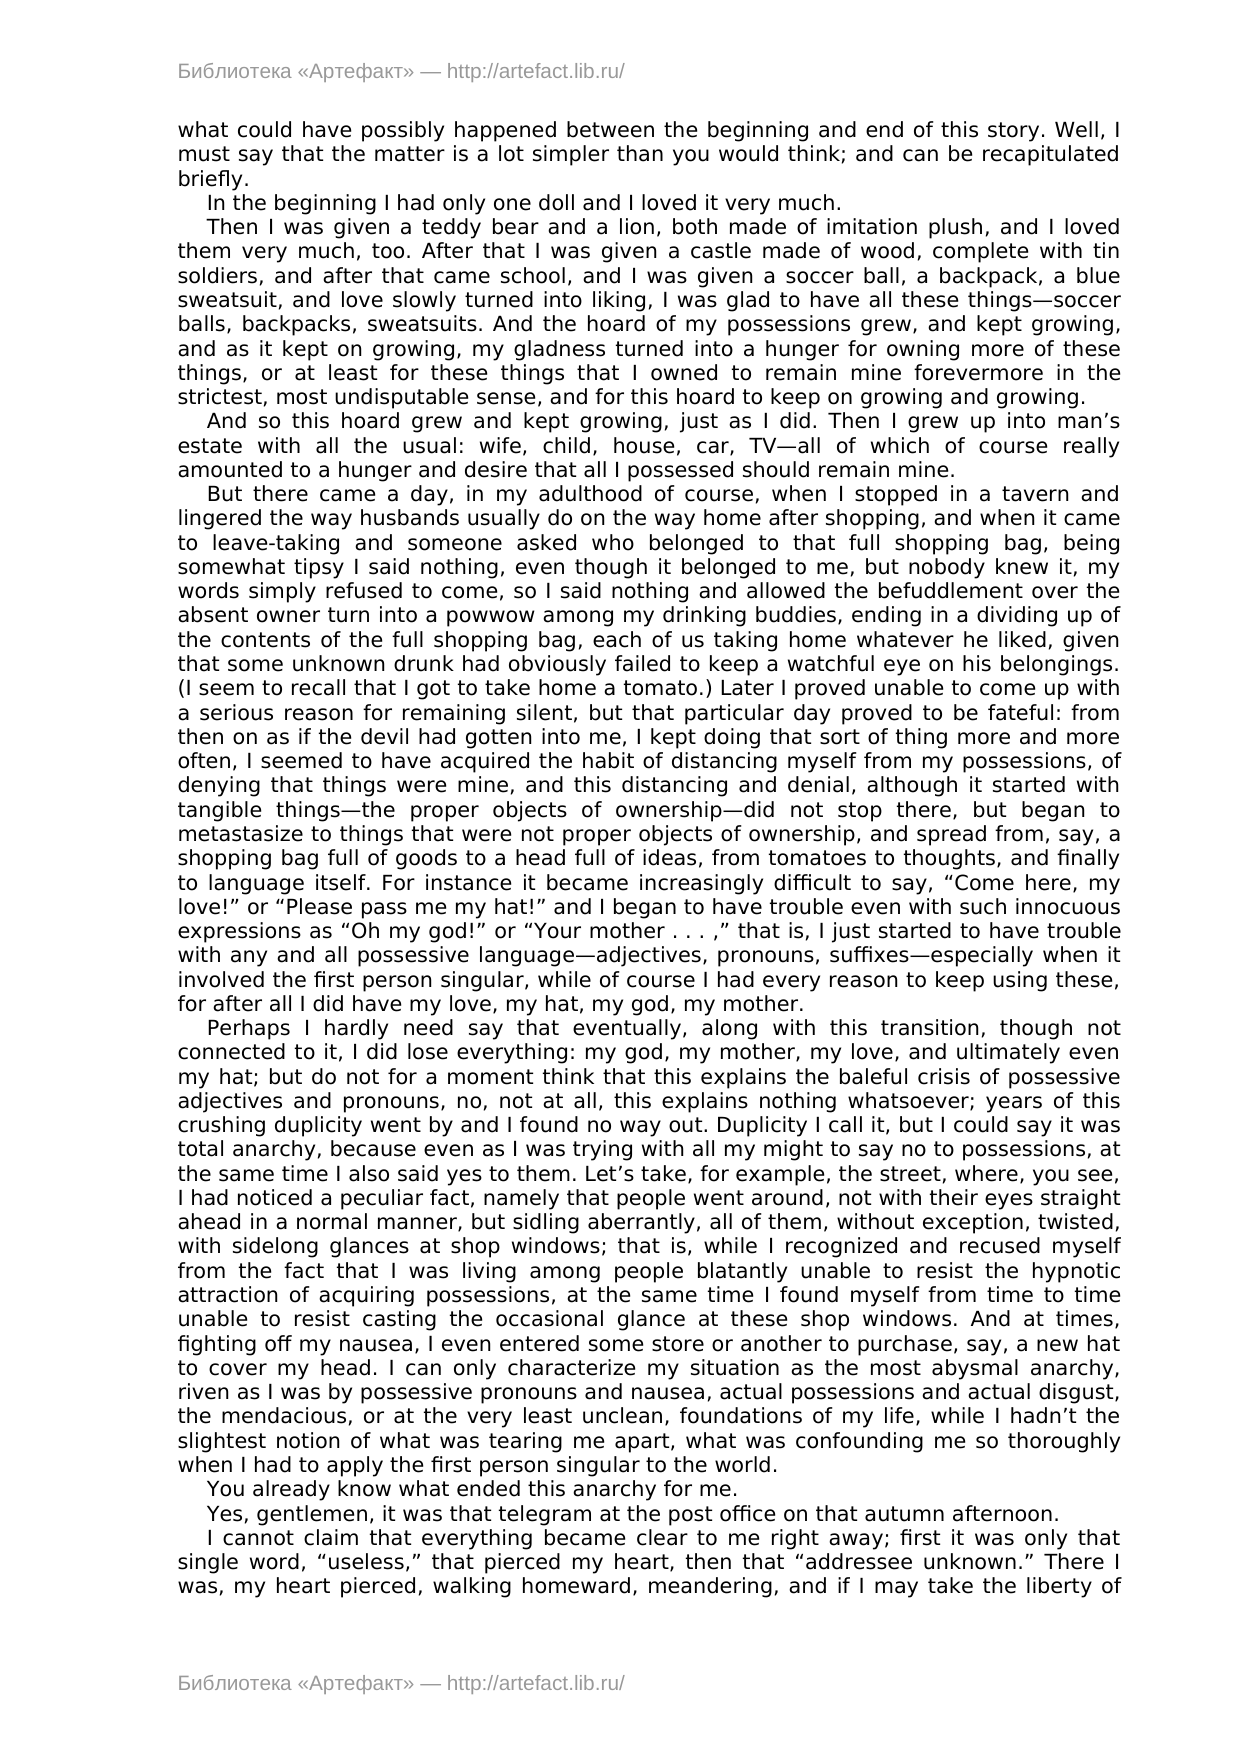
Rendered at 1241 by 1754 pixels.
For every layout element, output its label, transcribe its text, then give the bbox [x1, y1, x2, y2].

text Perhaps I hardly need say that eventually, along with this transition, though not connected to it, I did lose everything: my god, my mother, my love, and ultimately even my hat; but do not for a moment think that this explains the baleful crisis of possessive adjectives and pronouns, no, not at all, this explains nothing whatsoever; years of this crushing duplicity went by and I found no way out. Duplicity I call it, but I could say it was total anarchy, because even as I was trying with all my might to say no to possessions, at the same time I also said yes to them. Let’s take, for example, the street, where, you see, I had noticed a peculiar fact, namely that people went around, not with their eyes straight ahead in a normal manner, but sidling aberrantly, all of them, without exception, twisted, with sidelong glances at shop windows; that is, while I recognized and recused myself from the fact that I was living among people blatantly unable to resist the hypnotic attraction of acquiring possessions, at the same time I found myself from time to time unable to resist casting the occasional glance at these shop windows. And at times, fighting off my nausea, I even entered some store or another to purchase, say, a new hat to cover my head. I can only characterize my situation as the most abysmal anarchy, riven as I was by possessive pronouns and nausea, actual possessions and actual disgust, the mendacious, or at the very least unclean, foundations of my life, while I hadn’t the slightest notion of what was tearing me apart, what was confounding me so thoroughly when I had to apply the first person singular to the world. [177, 1016, 1122, 1477]
text But there came a day, in my adulthood of course, when I stopped in a tavern and lingered the way husbands usually do on the way home after shopping, and when it came to leave-taking and someone asked who belonged to that full shopping bag, being somewhat tipsy I said nothing, even though it belonged to me, but nobody knew it, my words simply refused to come, so I said nothing and allowed the befuddlement over the absent owner turn into a powwow among my drinking buddies, ending in a dividing up of the contents of the full shopping bag, each of us taking home whatever he liked, given that some unknown drunk had obviously failed to keep a watchful eye on his belongings. (I seem to recall that I got to take home a tomato.) Later I proved unable to come up with a serious reason for remaining silent, but that particular day proved to be fateful: from then on as if the devil had gotten into me, I kept doing that sort of thing more and more often, I seemed to have acquired the habit of distancing myself from my possessions, of denying that things were mine, and this distancing and denial, although it started with tangible things—the proper objects of ownership—did not stop there, but began to metastasize to things that were not proper objects of ownership, and spread from, say, a shopping bag full of goods to a head full of ideas, from tomatoes to thoughts, and finally to language itself. For instance it became increasingly difficult to say, “Come here, my love!” or “Please pass me my hat!” and I began to have trouble even with such innocuous expressions as “Oh my god!” or “Your mother . . . ,” that is, I just started to have trouble with any and all possessive language—adjectives, pronouns, suffixes—especially when it involved the first person singular, while of course I had every reason to keep using these, for after all I did have my love, my hat, my god, my mother. [177, 482, 1122, 1016]
text In the beginning I had only one doll and I loved it very much. [177, 191, 1122, 215]
text Yes, gentlemen, it was that telegram at the post office on that autumn afternoon. [177, 1502, 1122, 1526]
text You already know what ended this anarchy for me. [177, 1477, 1122, 1502]
text And so this hoard grew and kept growing, just as I did. Then I grew up into man’s estate with all the usual: wife, child, house, car, TV—all of which of course really amounted to a hunger and desire that all I possessed should remain mine. [177, 409, 1122, 482]
text Then I was given a teddy bear and a lion, both made of imitation plush, and I loved them very much, too. After that I was given a castle made of wood, complete with tin soldiers, and after that came school, and I was given a soccer ball, a backpack, a blue sweatsuit, and love slowly turned into liking, I was glad to have all these things—soccer balls, backpacks, sweatsuits. And the hoard of my possessions grew, and kept growing, and as it kept on growing, my gladness turned into a hunger for owning more of these things, or at least for these things that I owned to remain mine forevermore in the strictest, most undisputable sense, and for this hoard to keep on growing and growing. [177, 215, 1122, 409]
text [177, 118, 1122, 191]
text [177, 1526, 1122, 1599]
